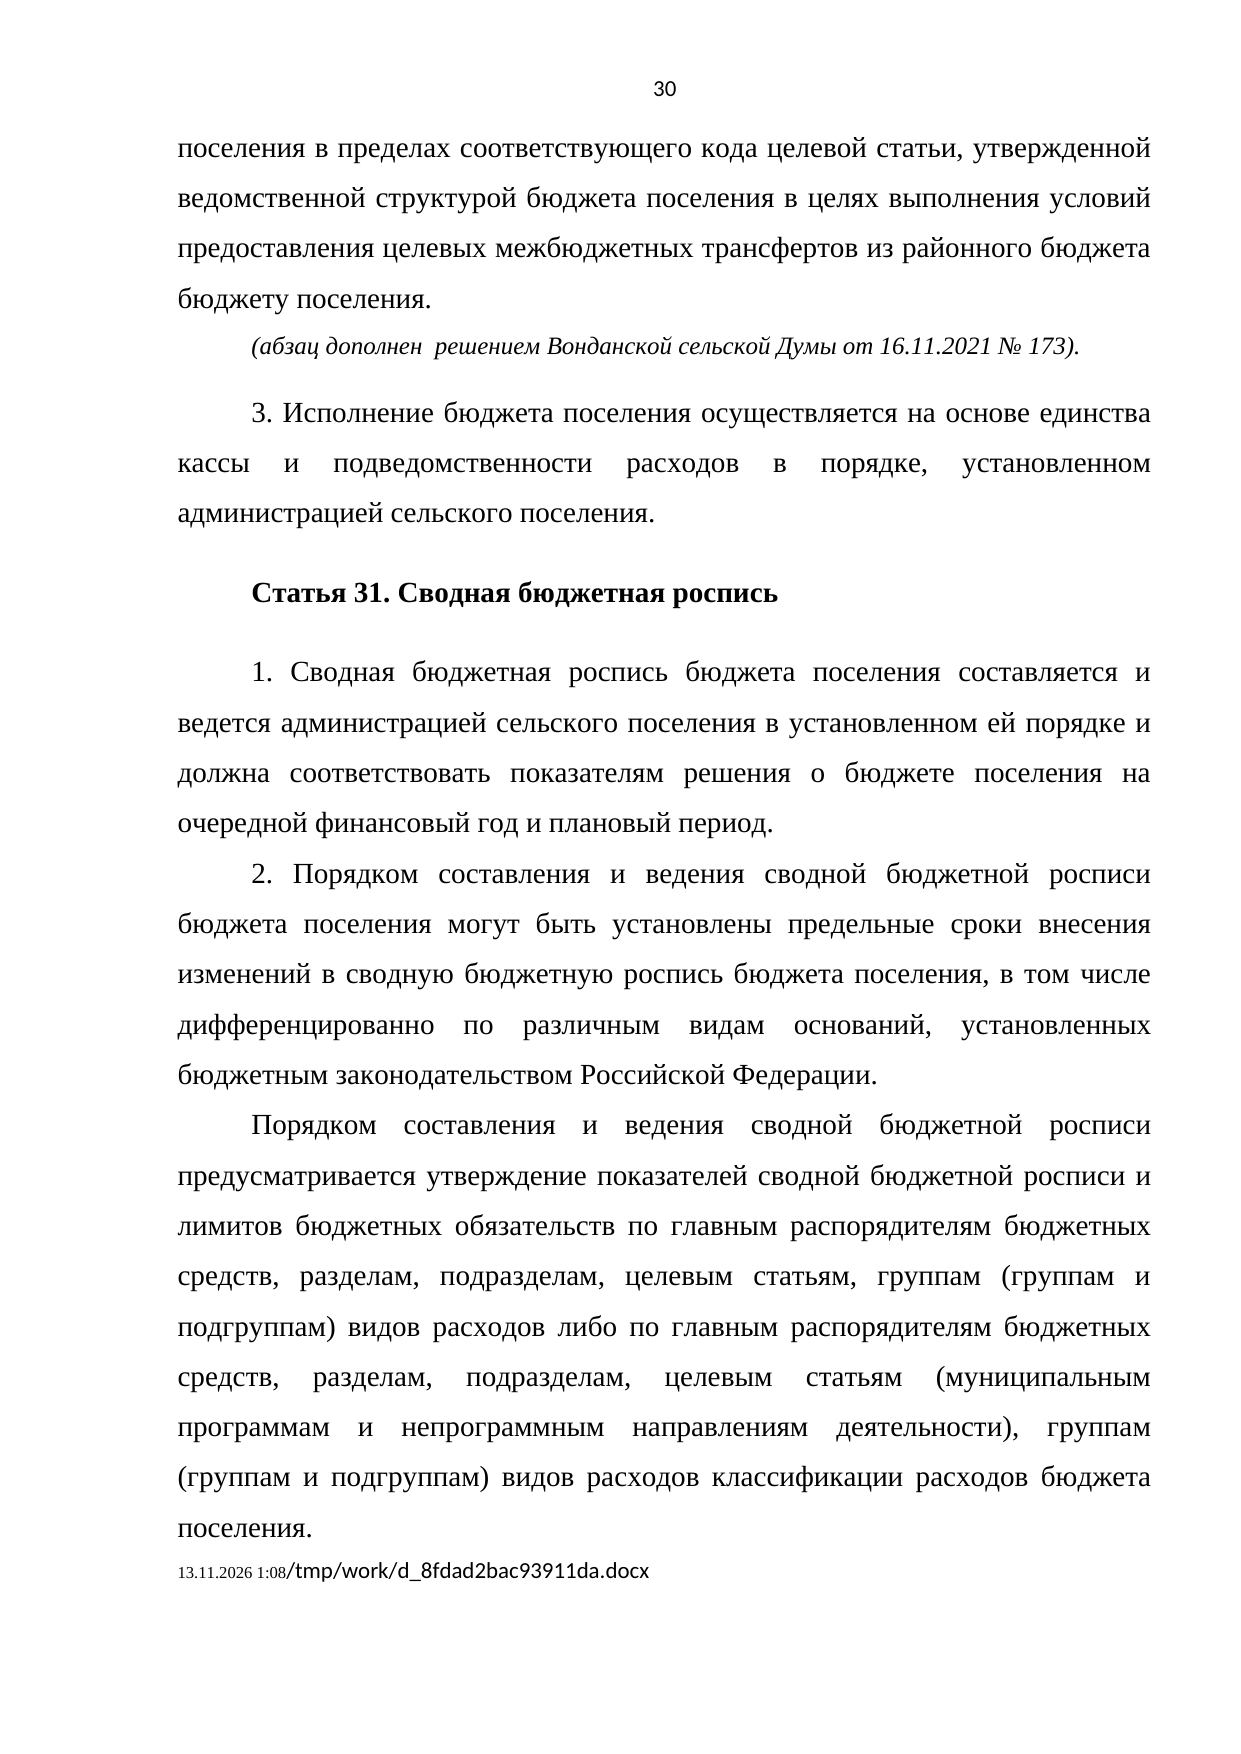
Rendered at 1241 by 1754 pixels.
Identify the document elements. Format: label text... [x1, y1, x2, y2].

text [177, 130, 1152, 314]
text (абзац дополнен решением Вонданской сельской Думы от 16.11.2021 № 173). [177, 331, 1152, 360]
text Статья 31. Сводная бюджетная роспись [177, 575, 1152, 609]
text 3. Исполнение бюджета поселения осуществляется на основе единства кассы и подведомственности расходов в порядке, установленном администрацией сельского поселения. [177, 395, 1152, 529]
text 1. Сводная бюджетная роспись бюджета поселения составляется и ведется администрацией сельского поселения в установленном ей порядке и должна соответствовать показателям решения о бюджете поселения на очередной финансовый год и плановый период. [177, 654, 1152, 839]
text Порядком составления и ведения сводной бюджетной росписи предусматривается утверждение показателей сводной бюджетной росписи и лимитов бюджетных обязательств по главным распорядителям бюджетных средств, разделам, подразделам, целевым статьям, группам (группам и подгруппам) видов расходов либо по главным распорядителям бюджетных средств, разделам, подразделам, целевым статьям (муниципальным программам и непрограммным направлениям деятельности), группам (группам и подгруппам) видов расходов классификации расходов бюджета поселения. [177, 1107, 1152, 1543]
text 2. Порядком составления и ведения сводной бюджетной росписи бюджета поселения могут быть установлены предельные сроки внесения изменений в сводную бюджетную роспись бюджета поселения, в том числе дифференцированно по различным видам оснований, установленных бюджетным законодательством Российской Федерации. [177, 856, 1152, 1091]
